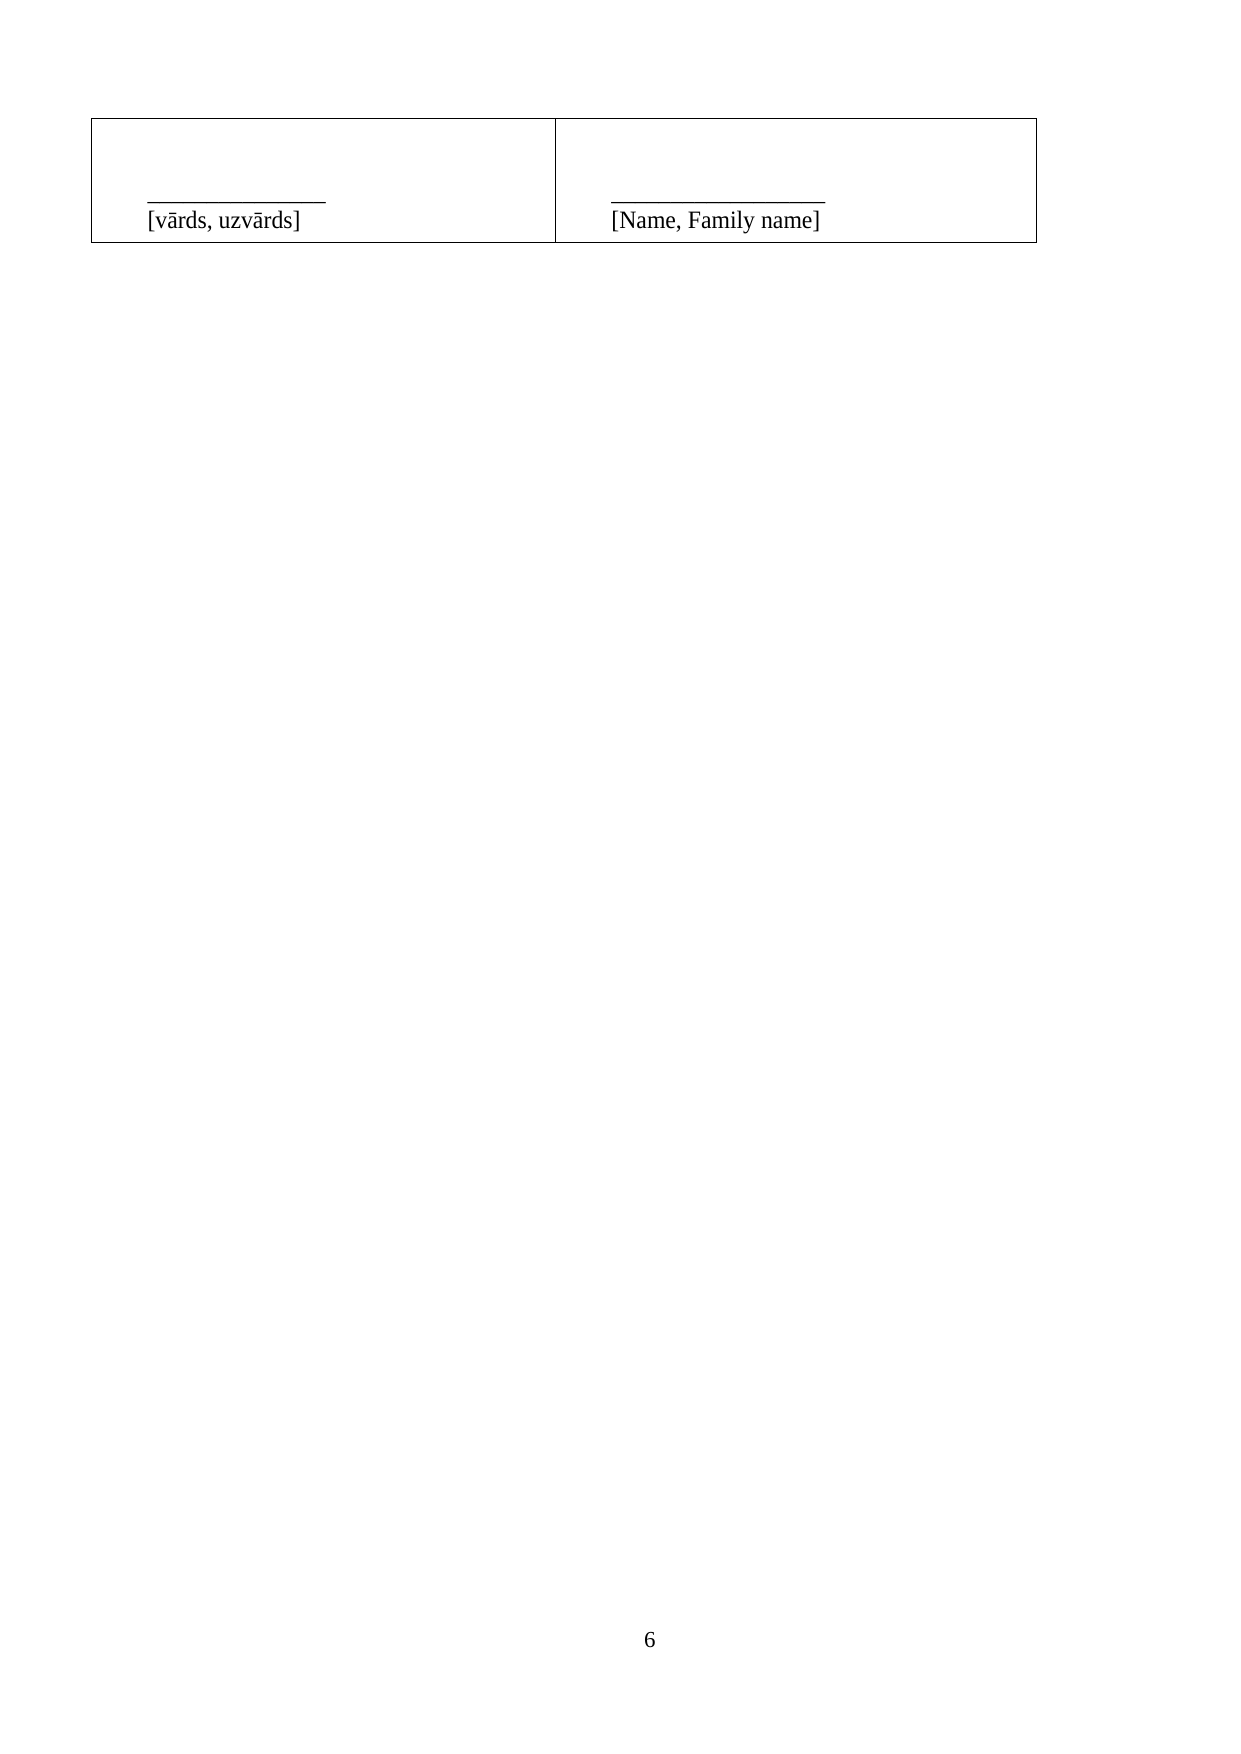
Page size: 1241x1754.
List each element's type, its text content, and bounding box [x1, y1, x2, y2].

table_cell _______________ [vārds, uzvārds] [92, 119, 555, 242]
table_cell __________________ [Name, Family name] [556, 119, 1036, 242]
